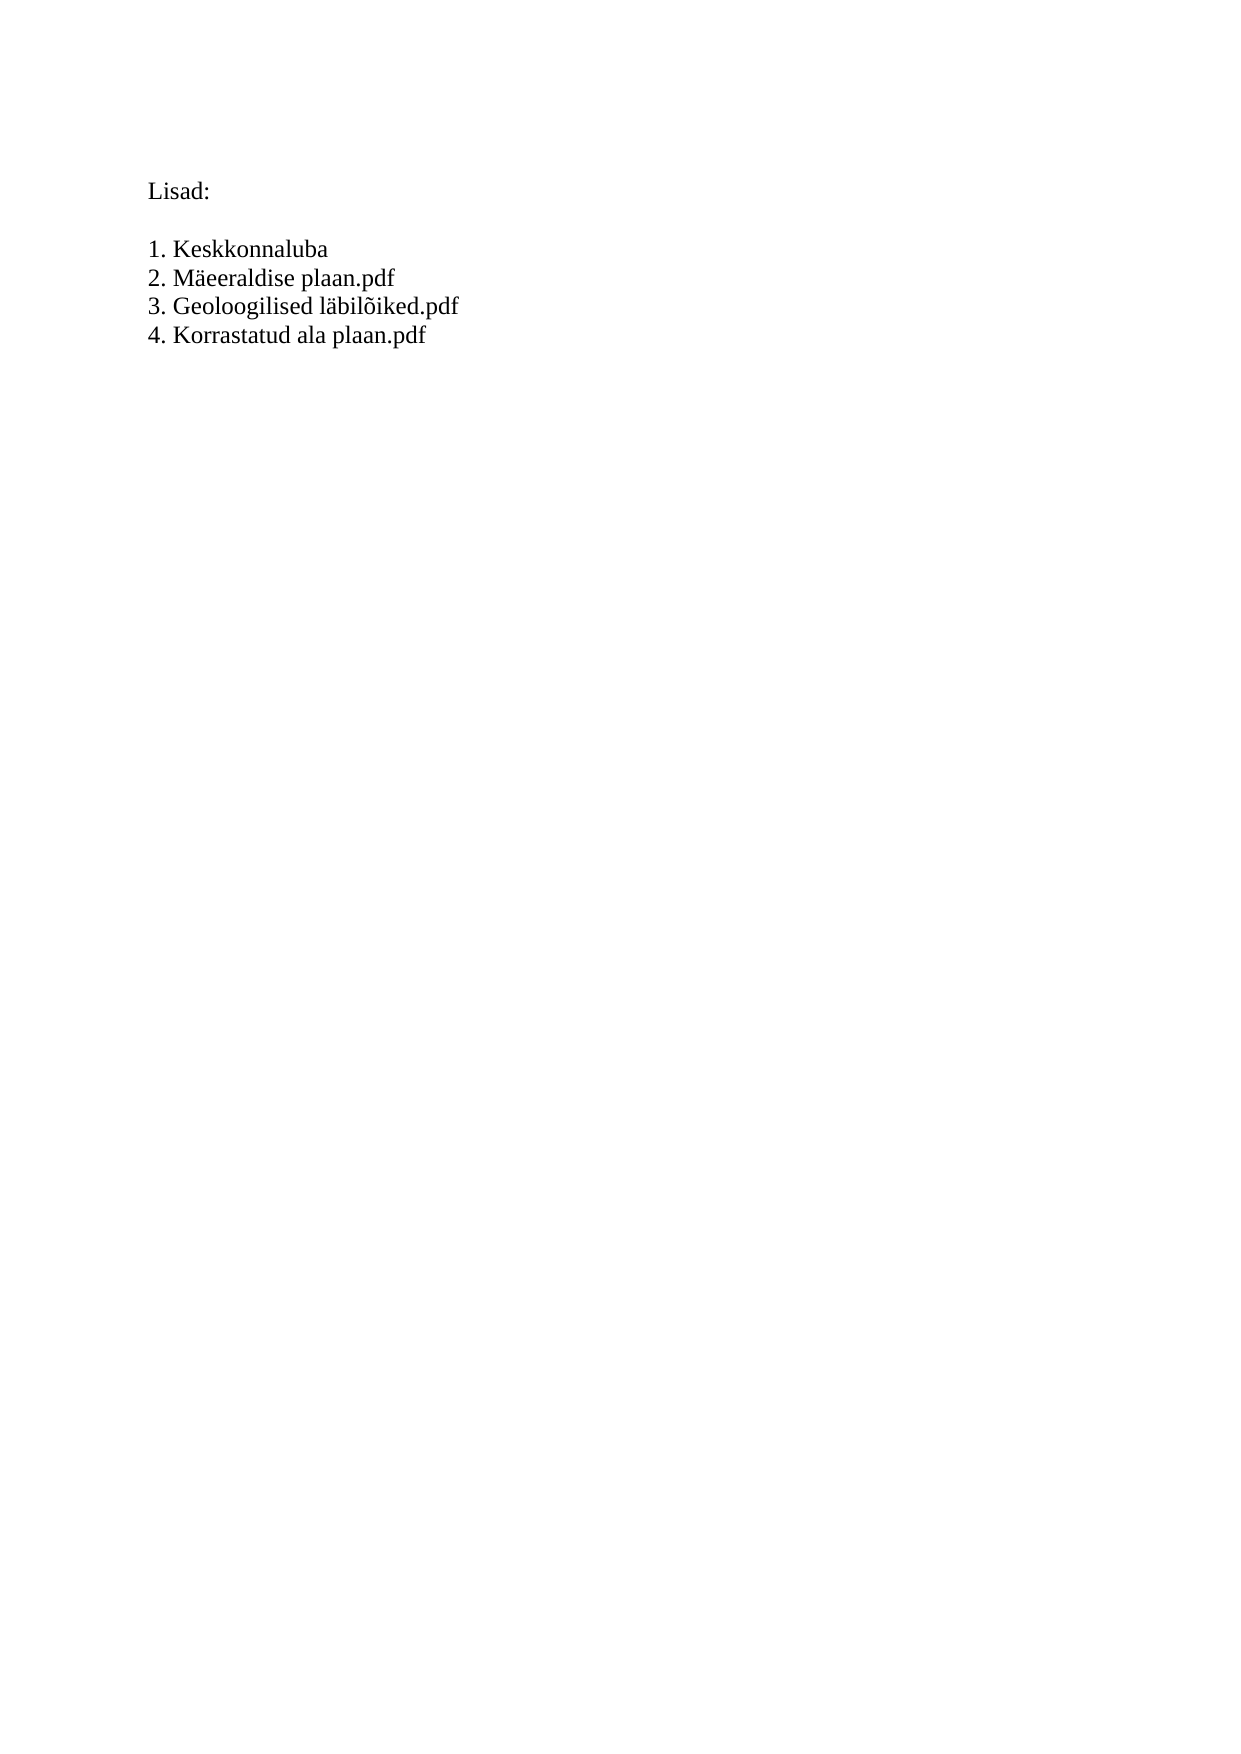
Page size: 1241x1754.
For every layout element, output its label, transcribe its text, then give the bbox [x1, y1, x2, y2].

text Lisad: [148, 176, 1093, 205]
text 1. Keskkonnaluba [148, 234, 1093, 263]
text 4. Korrastatud ala plaan.pdf [148, 320, 1093, 349]
text 3. Geoloogilised läbilõiked.pdf [148, 291, 1093, 320]
text 2. Mäeeraldise plaan.pdf [148, 263, 1093, 291]
